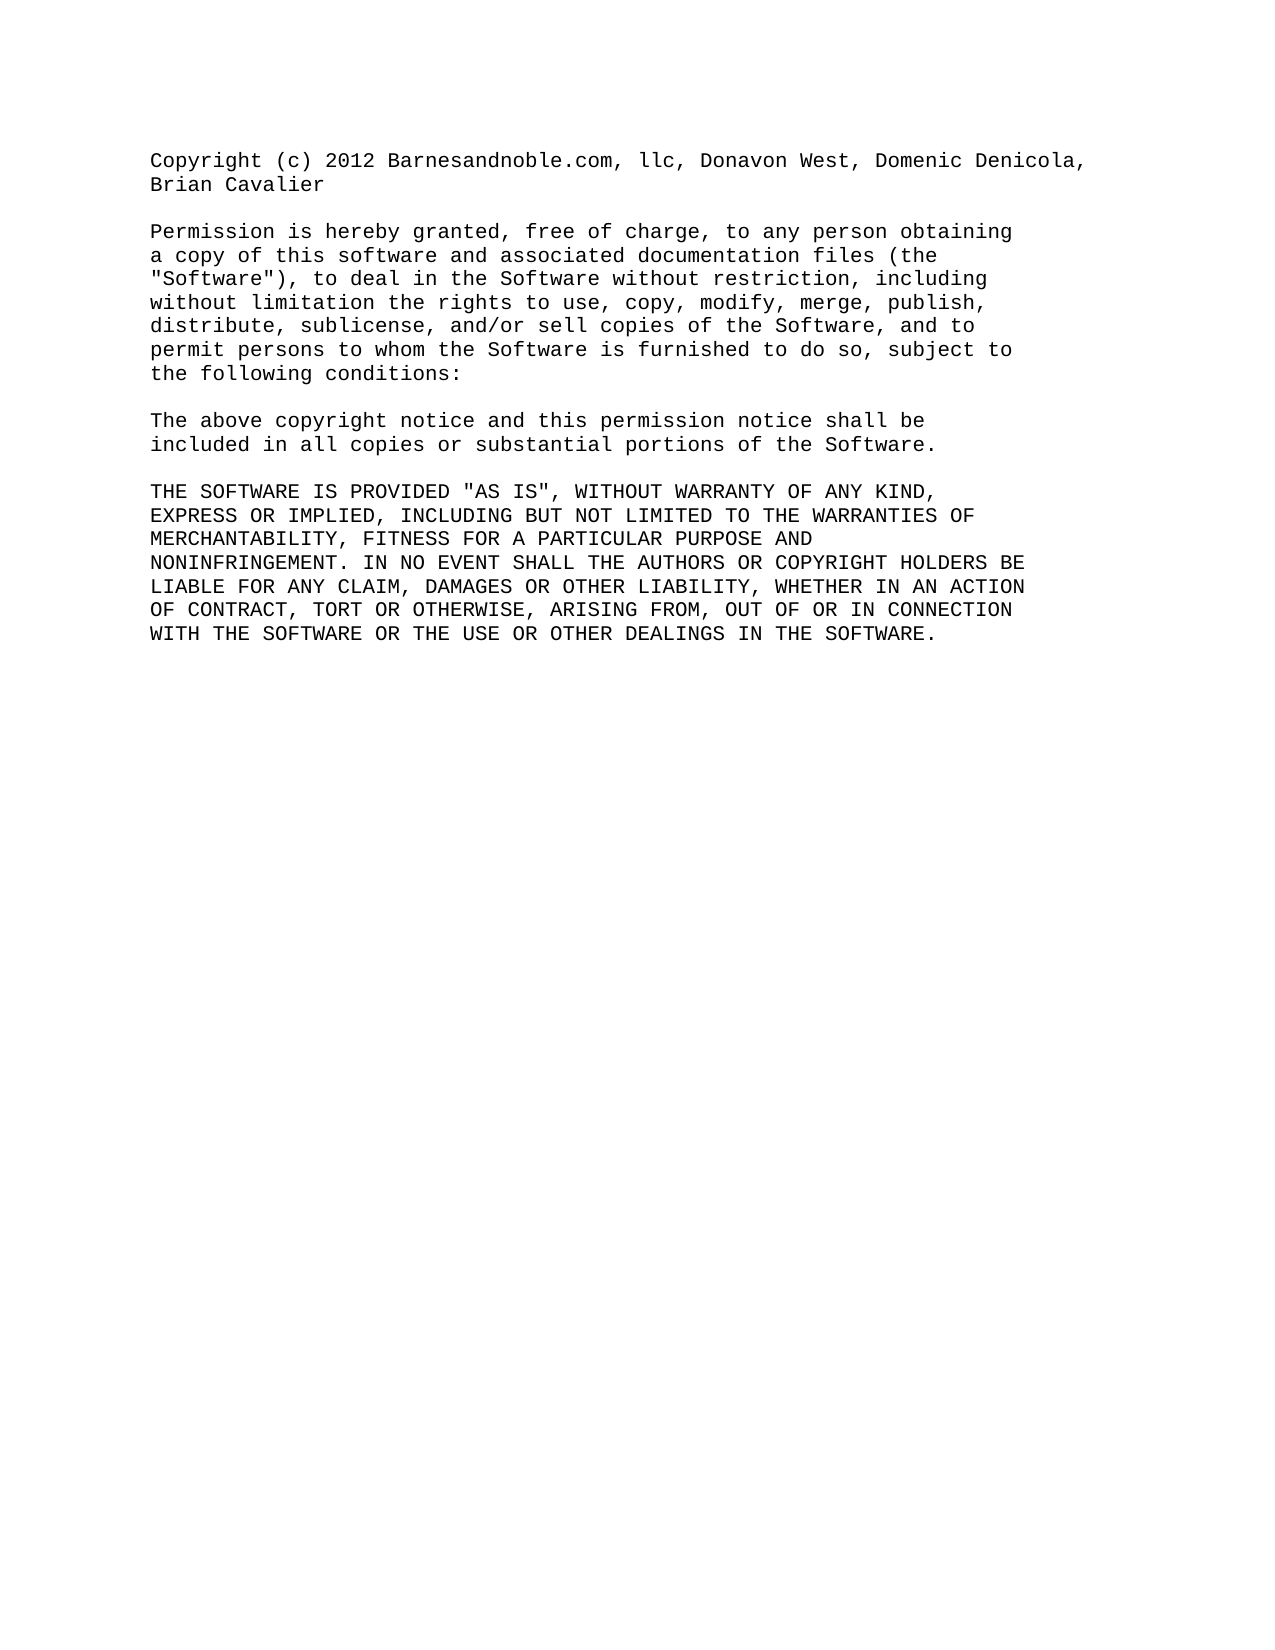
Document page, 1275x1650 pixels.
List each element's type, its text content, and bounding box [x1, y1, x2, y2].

text permit persons to whom the Software is furnished to do so, subject to [150, 339, 1125, 363]
text without limitation the rights to use, copy, modify, merge, publish, [150, 292, 1125, 316]
text a copy of this software and associated documentation files (the [150, 244, 1125, 268]
text distribute, sublicense, and/or sell copies of the Software, and to [150, 316, 1125, 339]
text Permission is hereby granted, free of charge, to any person obtaining [150, 221, 1125, 244]
text The above copyright notice and this permission notice shall be [150, 410, 1125, 434]
text LIABLE FOR ANY CLAIM, DAMAGES OR OTHER LIABILITY, WHETHER IN AN ACTION [150, 576, 1125, 599]
text the following conditions: [150, 363, 1125, 386]
text EXPRESS OR IMPLIED, INCLUDING BUT NOT LIMITED TO THE WARRANTIES OF [150, 505, 1125, 528]
text NONINFRINGEMENT. IN NO EVENT SHALL THE AUTHORS OR COPYRIGHT HOLDERS BE [150, 552, 1125, 576]
text included in all copies or substantial portions of the Software. [150, 434, 1125, 457]
text MERCHANTABILITY, FITNESS FOR A PARTICULAR PURPOSE AND [150, 528, 1125, 552]
text THE SOFTWARE IS PROVIDED "AS IS", WITHOUT WARRANTY OF ANY KIND, [150, 481, 1125, 505]
text Copyright (c) 2012 Barnesandnoble.com, llc, Donavon West, Domenic Denicola, Brian Cavalier [150, 150, 1125, 197]
text OF CONTRACT, TORT OR OTHERWISE, ARISING FROM, OUT OF OR IN CONNECTION [150, 599, 1125, 623]
text WITH THE SOFTWARE OR THE USE OR OTHER DEALINGS IN THE SOFTWARE. [150, 623, 1125, 647]
text "Software"), to deal in the Software without restriction, including [150, 268, 1125, 292]
